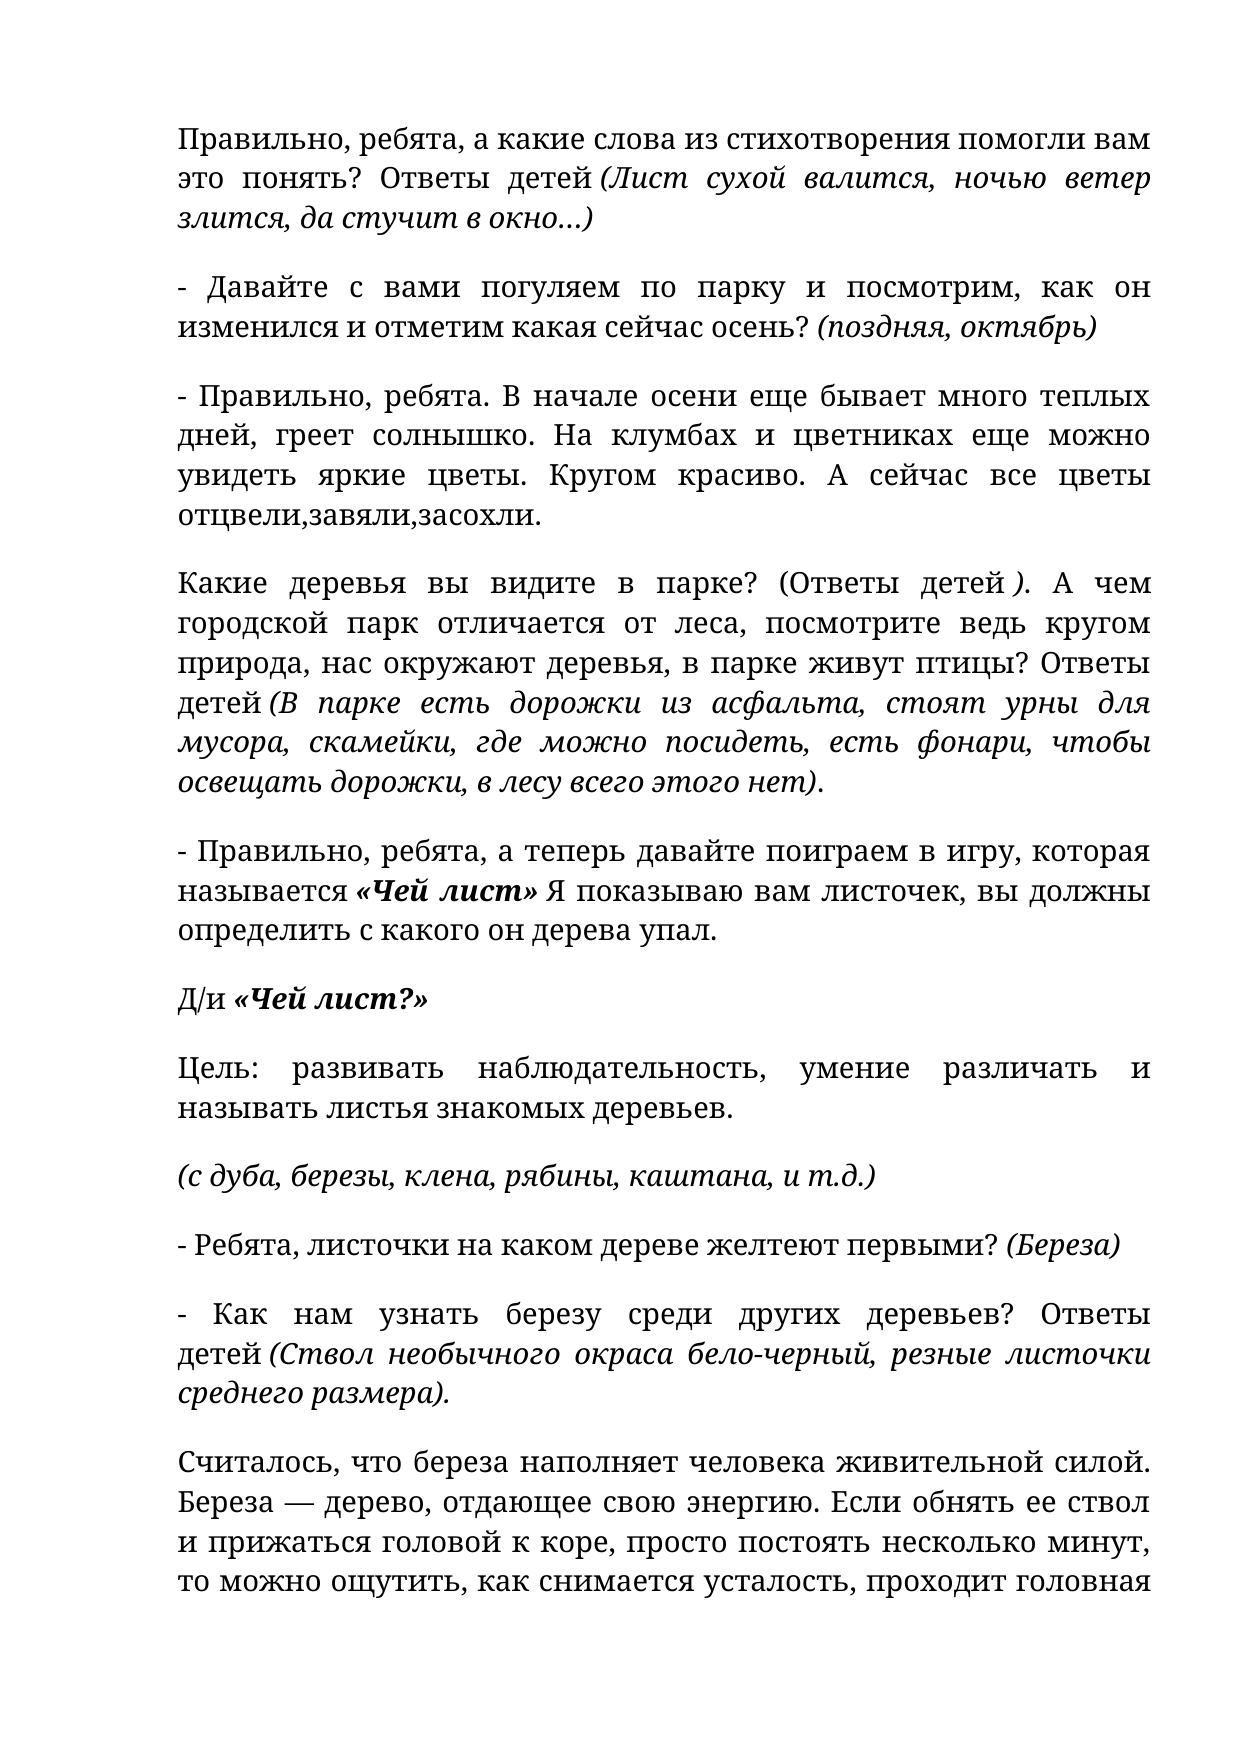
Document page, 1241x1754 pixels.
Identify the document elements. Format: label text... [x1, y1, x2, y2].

text - Давайте с вами погуляем по парку и посмотрим, как он изменился и отметим какая сейчас осень? (поздняя, октябрь) [177, 266, 1152, 346]
text Д/и «Чей лист?» [177, 978, 1152, 1018]
text Какие деревья вы видите в парке? (Ответы детей ). А чем городской парк отличается от леса, посмотрите ведь кругом природа, нас окружают деревья, в парке живут птицы? Ответы детей (В парке есть дорожки из асфальта, стоят урны для мусора, скамейки, где можно посидеть, есть фонари, чтобы освещать дорожки, в лесу всего этого нет). [177, 563, 1152, 801]
text - Ребята, листочки на каком дереве желтеют первыми? (Береза) [177, 1224, 1152, 1264]
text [177, 1442, 1152, 1600]
text - Правильно, ребята. В начале осени еще бывает много теплых дней, греет солнышко. На клумбах и цветниках еще можно увидеть яркие цветы. Кругом красиво. А сейчас все цветы отцвели,завяли,засохли. [177, 375, 1152, 534]
text Цель: развивать наблюдательность, умение различать и называть листья знакомых деревьев. [177, 1047, 1152, 1127]
text (с дуба, березы, клена, рябины, каштана, и т.д.) [177, 1156, 1152, 1195]
text - Как нам узнать березу среди других деревьев? Ответы детей (Ствол необычного окраса бело-черный, резные листочки среднего размера). [177, 1293, 1152, 1412]
text Правильно, ребята, а какие слова из стихотворения помогли вам это понять? Ответы детей (Лист сухой валится, ночью ветер злится, да стучит в окно…) [177, 118, 1152, 237]
text - Правильно, ребята, а теперь давайте поиграем в игру, которая называется «Чей лист» Я показываю вам листочек, вы должны определить с какого он дерева упал. [177, 830, 1152, 949]
